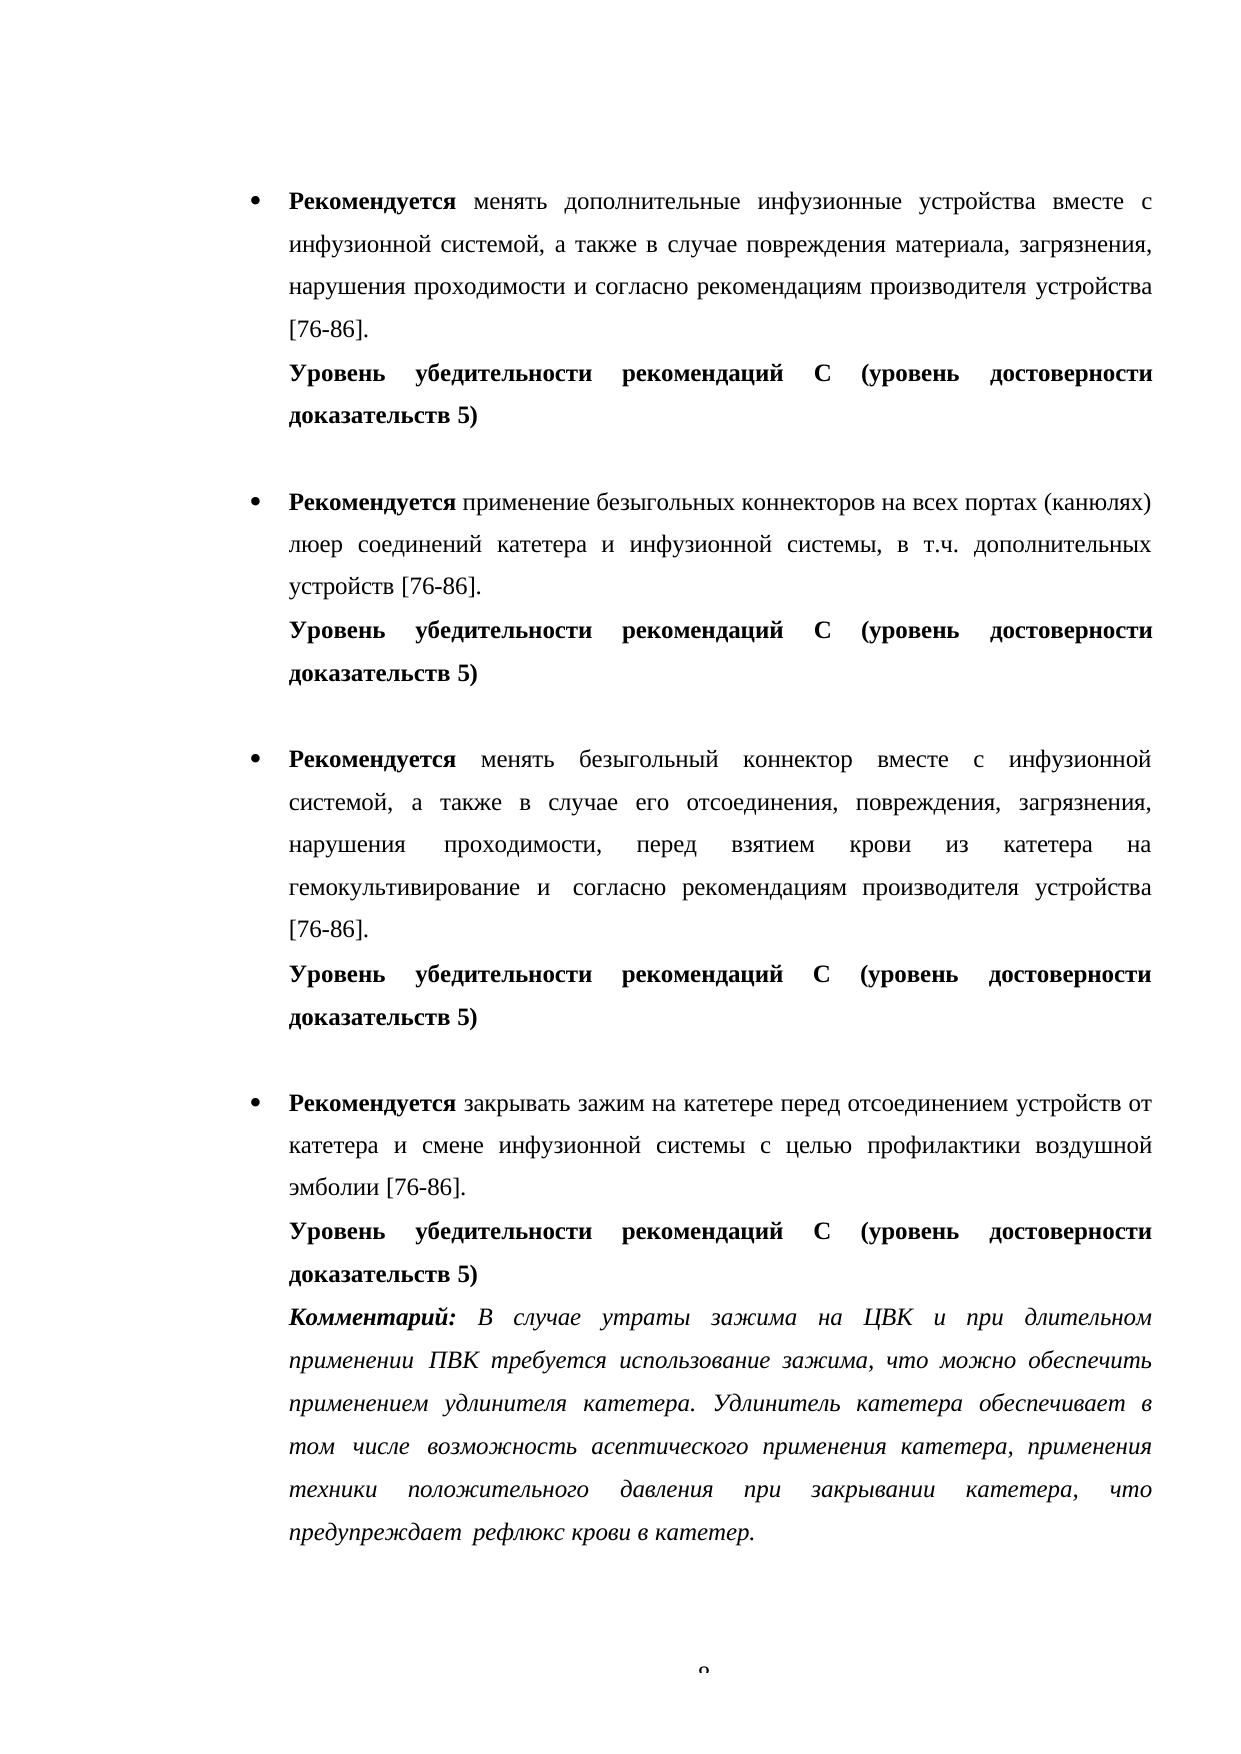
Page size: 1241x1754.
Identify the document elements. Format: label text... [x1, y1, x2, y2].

subtitle Уровень убедительности рекомендаций С (уровень достоверности доказательств 5) [288, 358, 1153, 429]
list Рекомендуется закрывать зажим на катетере перед отсоединением устройств от катетера и смене инфузионной системы с целью профилактики воздушной эмболии [76-86]. [251, 1088, 1152, 1201]
subtitle Уровень убедительности рекомендаций С (уровень достоверности доказательств 5) [288, 615, 1153, 687]
list Рекомендуется менять дополнительные инфузионные устройства вместе с инфузионной системой, а также в случае повреждения материала, загрязнения, нарушения проходимости и согласно рекомендациям производителя устройства [76-86]. [251, 186, 1152, 343]
subtitle Уровень убедительности рекомендаций С (уровень достоверности доказательств 5) [288, 1216, 1152, 1288]
list Рекомендуется применение безыгольных коннекторов на всех портах (канюлях) люер соединений катетера и инфузионной системы, в т.ч. дополнительных устройств [76-86]. [251, 487, 1152, 600]
subtitle Уровень убедительности рекомендаций С (уровень достоверности доказательств 5) [288, 959, 1152, 1030]
text Комментарий: В случае утраты зажима на ЦВК и при длительном применении ПВК требуется использование зажима, что можно обеспечить применением удлинителя катетера. Удлинитель катетера обеспечивает в том числе возможность асептического применения катетера, применения техники положительного давления при закрывании катетера, что предупреждает рефлюкс крови в катетер. [288, 1302, 1152, 1546]
list Рекомендуется менять безыгольный коннектор вместе с инфузионной системой, а также в случае его отсоединения, повреждения, загрязнения, нарушения проходимости, перед взятием крови из катетера на гемокультивирование и согласно рекомендациям производителя устройства [76-86]. [251, 744, 1152, 943]
